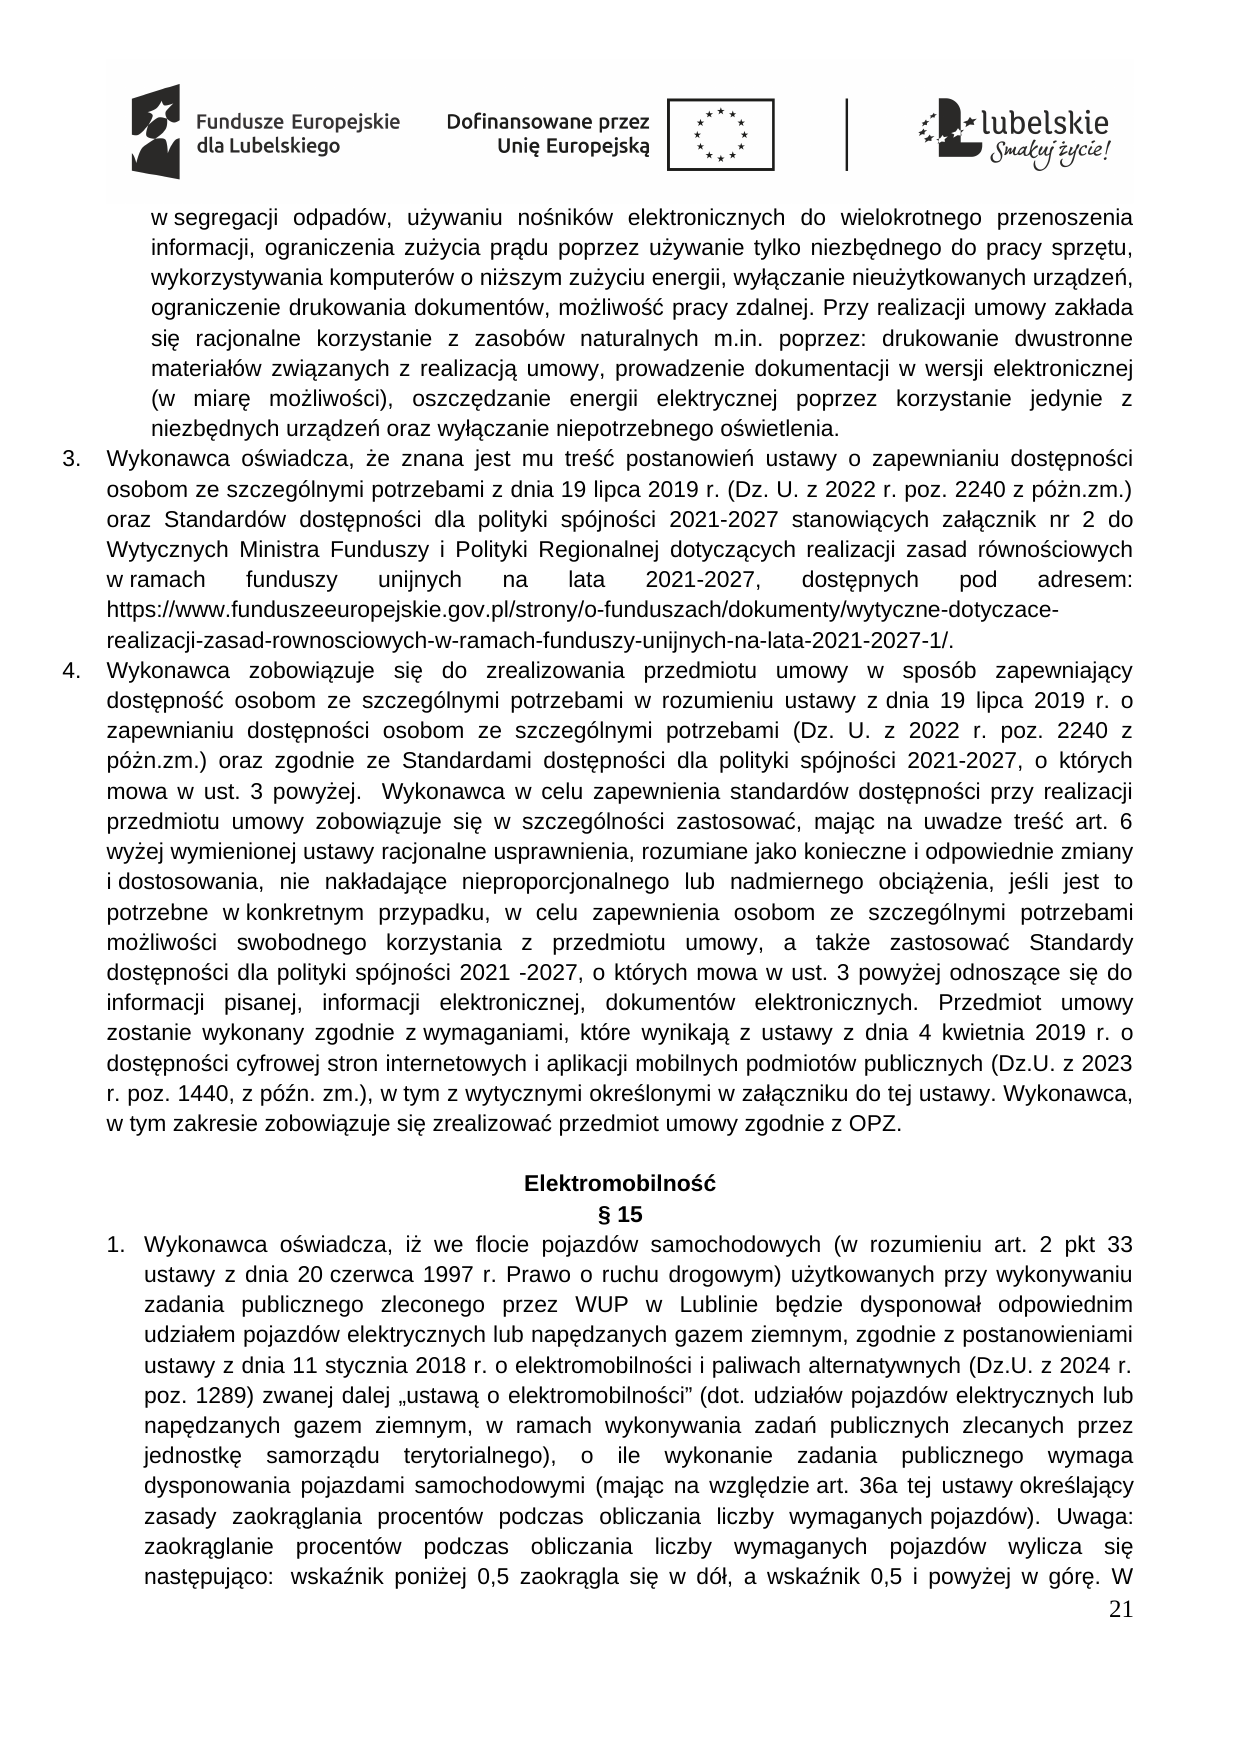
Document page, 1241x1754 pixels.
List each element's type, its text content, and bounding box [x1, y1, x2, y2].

text § 15 [106, 1201, 1134, 1227]
picture [106, 59, 1134, 204]
list Wykonawca zobowiązuje się do zrealizowania przedmiotu umowy w sposób zapewniający dostępność osobom ze szczególnymi potrzebami w rozumieniu ustawy z dnia 19 lipca 2019 r. o zapewnianiu dostępności osobom ze szczególnymi potrzebami (Dz. U. z 2022 r. poz. 2240 z póżn.zm.) oraz zgodnie ze Standardami dostępności dla polityki spójności 2021-2027, o których mowa w ust. 3 powyżej. Wykonawca w celu zapewnienia standardów dostępności przy realizacji przedmiotu umowy zobowiązuje się w szczególności zastosować, mając na uwadze treść art. 6 wyżej wymienionej ustawy racjonalne usprawnienia, rozumiane jako konieczne i odpowiednie zmiany i dostosowania, nie nakładające nieproporcjonalnego lub nadmiernego obciążenia, jeśli jest to potrzebne w konkretnym przypadku, w celu zapewnienia osobom ze szczególnymi potrzebami możliwości swobodnego korzystania z przedmiotu umowy, a także zastosować Standardy dostępności dla polityki spójności 2021 -2027, o których mowa w ust. 3 powyżej odnoszące się do informacji pisanej, informacji elektronicznej, dokumentów elektronicznych. Przedmiot umowy zostanie wykonany zgodnie z wymaganiami, które wynikają z ustawy z dnia 4 kwietnia 2019 r. o dostępności cyfrowej stron internetowych i aplikacji mobilnych podmiotów publicznych (Dz.U. z 2023 r. poz. 1440, z późn. zm.), w tym z wytycznymi określonymi w załączniku do tej ustawy. Wykonawca, w tym zakresie zobowiązuje się zrealizować przedmiot umowy zgodnie z OPZ. [62, 657, 1134, 1136]
text Elektromobilność [106, 1170, 1134, 1197]
list Wykonawca oświadcza, że znana jest mu treść postanowień ustawy o zapewnianiu dostępności osobom ze szczególnymi potrzebami z dnia 19 lipca 2019 r. (Dz. U. z 2022 r. poz. 2240 z póżn.zm.) oraz Standardów dostępności dla polityki spójności 2021-2027 stanowiących załącznik nr 2 do Wytycznych Ministra Funduszy i Polityki Regionalnej dotyczących realizacji zasad równościowych w ramach funduszy unijnych na lata 2021-2027, dostępnych pod adresem: https://www.funduszeeuropejskie.gov.pl/strony/o-funduszach/dokumenty/wytyczne-dotyczace-realizacji-zasad-rownosciowych-w-ramach-funduszy-unijnych-na-lata-2021-2027-1/. [62, 445, 1134, 653]
